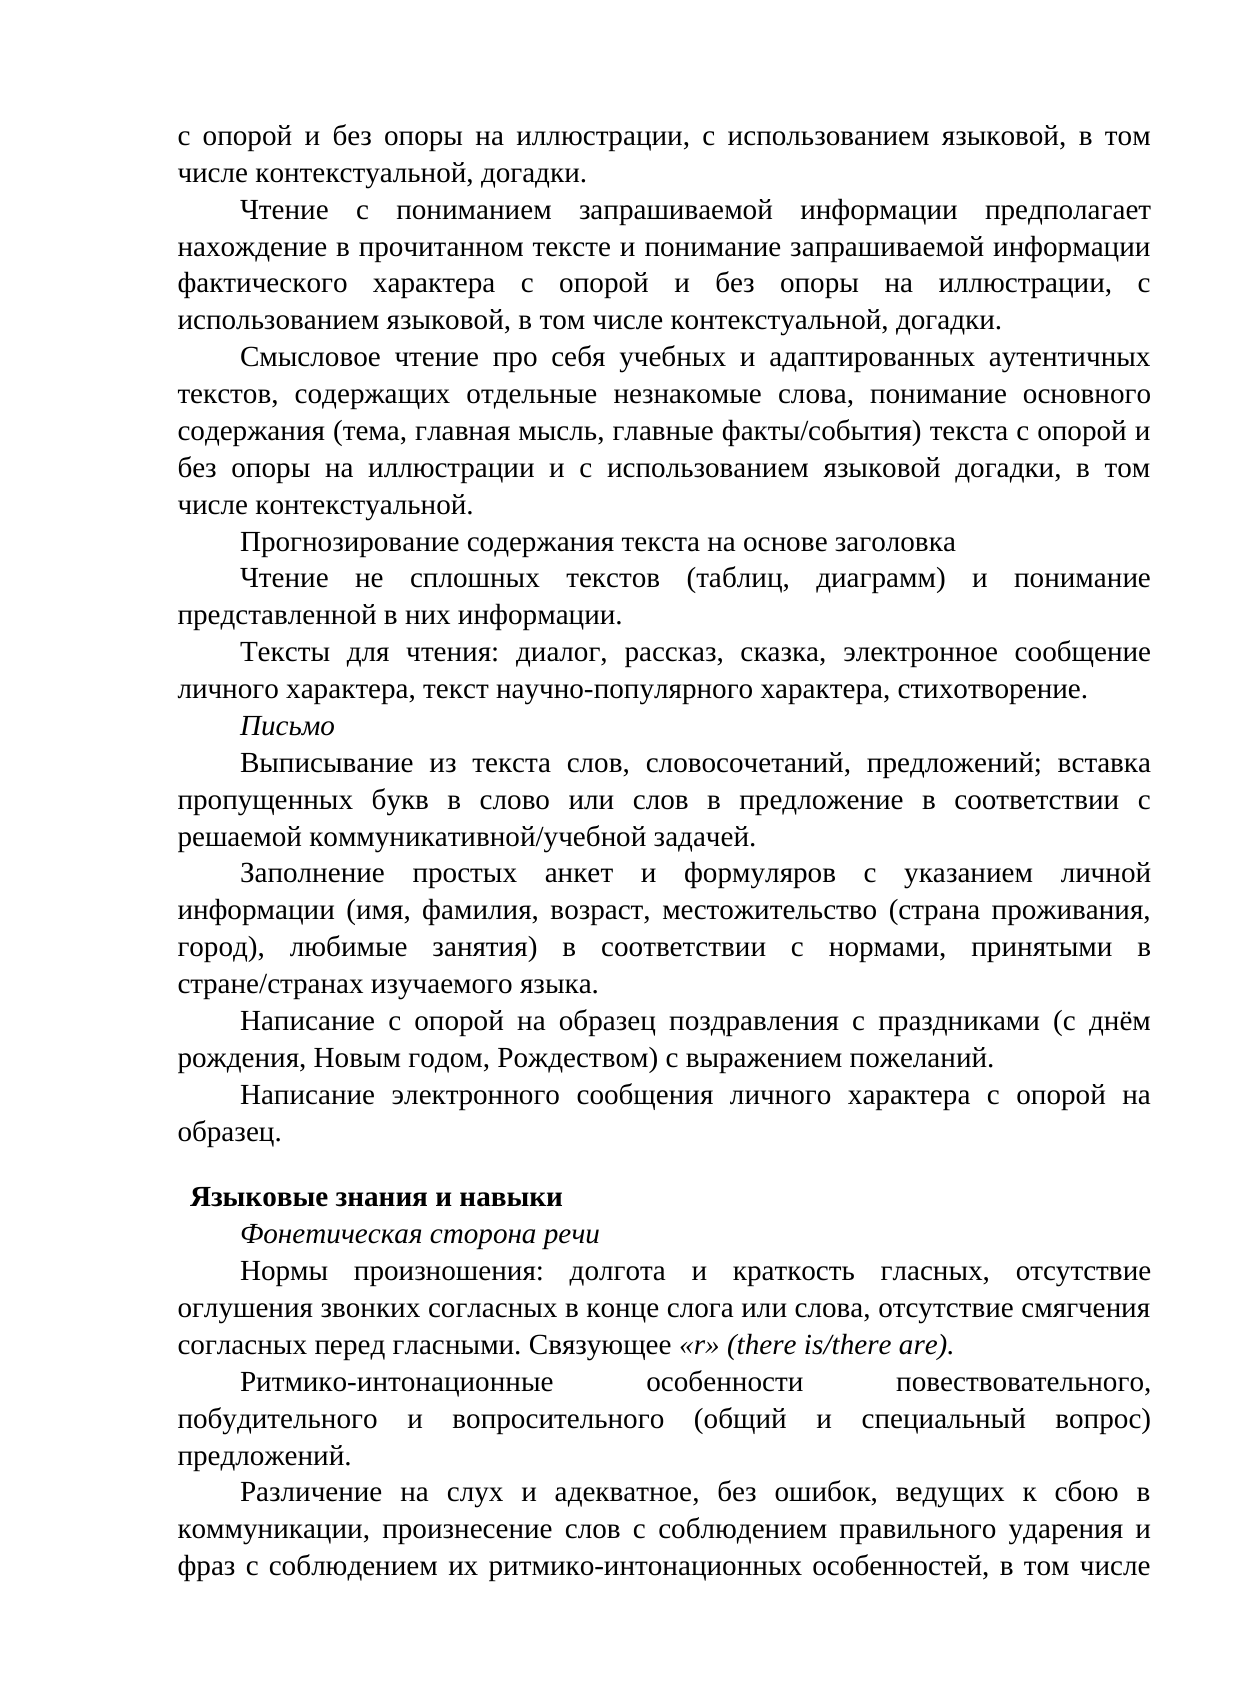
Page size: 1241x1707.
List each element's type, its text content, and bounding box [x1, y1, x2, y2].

text Ритмико-интонационные особенности повествовательного, побудительного и вопросительного (общий и специальный вопрос) предложений. [177, 1364, 1152, 1471]
text Письмо [177, 708, 1152, 742]
text Чтение с пониманием запрашиваемой информации предполагает нахождение в прочитанном тексте и понимание запрашиваемой информации фактического характера с опорой и без опоры на иллюстрации, с использованием языковой, в том числе контекстуальной, догадки. [177, 192, 1152, 336]
text Чтение не сплошных текстов (таблиц, диаграмм) и понимание представленной в них информации. [177, 561, 1152, 631]
text Фонетическая сторона речи [177, 1216, 1152, 1250]
text Тексты для чтения: диалог, рассказ, сказка, электронное сообщение личного характера, текст научно-популярного характера, стихотворение. [177, 634, 1152, 705]
text Написание с опорой на образец поздравления с праздниками (с днём рождения, Новым годом, Рождеством) с выражением пожеланий. [177, 1003, 1152, 1073]
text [177, 118, 1152, 188]
text Языковые знания и навыки [190, 1179, 1152, 1213]
text Написание электронного сообщения личного характера с опорой на образец. [177, 1077, 1152, 1147]
text Прогнозирование содержания текста на основе заголовка [177, 524, 1152, 557]
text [177, 1474, 1152, 1582]
text Выписывание из текста слов, словосочетаний, предложений; вставка пропущенных букв в слово или слов в предложение в соответствии с решаемой коммуникативной/учебной задачей. [177, 745, 1152, 852]
text Смысловое чтение про себя учебных и адаптированных аутентичных текстов, содержащих отдельные незнакомые слова, понимание основного содержания (тема, главная мысль, главные факты/события) текста с опорой и без опоры на иллюстрации и с использованием языковой догадки, в том числе контекстуальной. [177, 339, 1152, 520]
text Нормы произношения: долгота и краткость гласных, отсутствие оглушения звонких согласных в конце слога или слова, отсутствие смягчения согласных перед гласными. Связующее «r» (there is/there are). [177, 1253, 1152, 1361]
text Заполнение простых анкет и формуляров с указанием личной информации (имя, фамилия, возраст, местожительство (страна проживания, город), любимые занятия) в соответствии с нормами, принятыми в стране/странах изучаемого языка. [177, 856, 1152, 1000]
